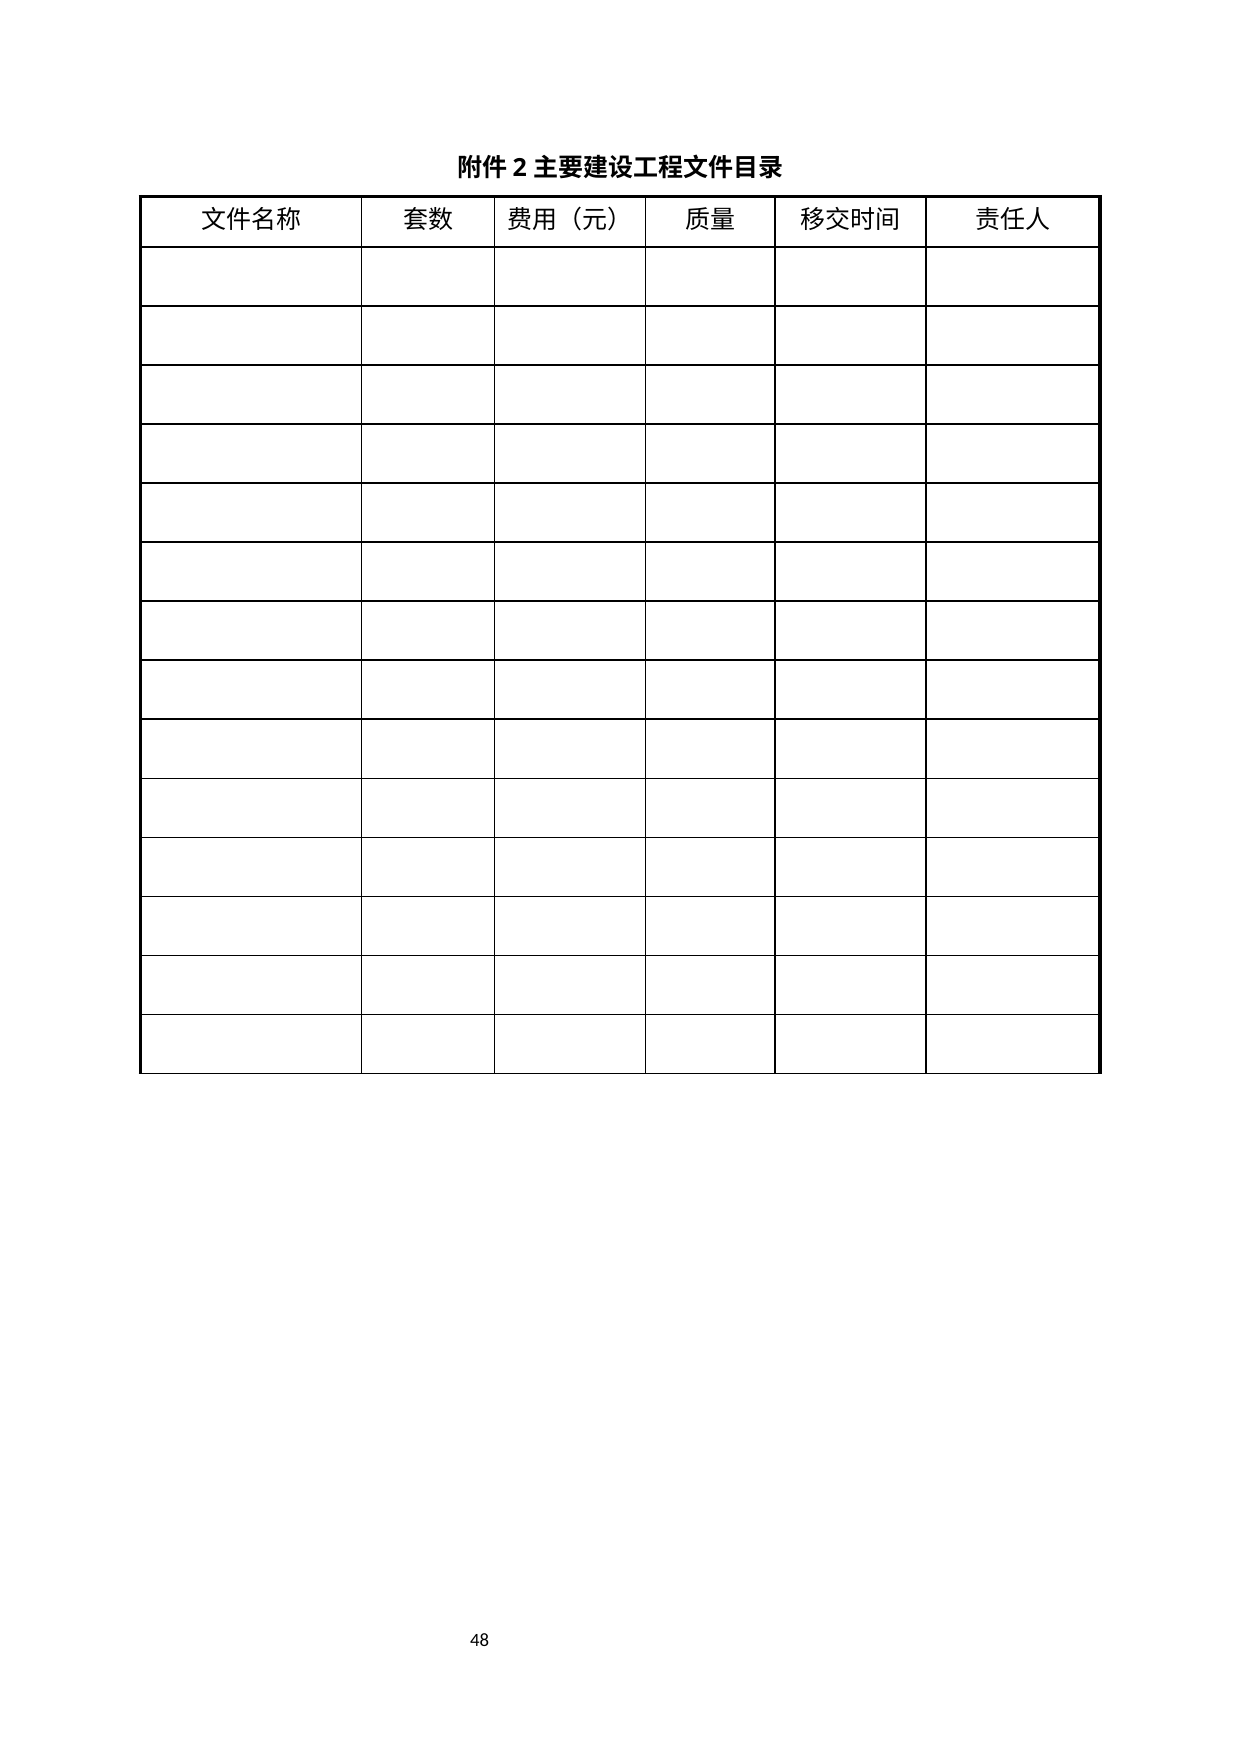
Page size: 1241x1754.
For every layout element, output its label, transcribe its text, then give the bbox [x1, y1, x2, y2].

table_cell [142, 779, 361, 836]
table_cell [646, 661, 774, 718]
table_cell [495, 307, 645, 364]
table_header 套数 [362, 198, 494, 246]
table_cell [362, 543, 494, 600]
table_cell [927, 720, 1098, 777]
table_cell [142, 425, 361, 482]
table_cell [927, 956, 1098, 1014]
table_cell [776, 661, 925, 718]
table_cell [927, 484, 1098, 541]
table_cell [495, 720, 645, 777]
table_cell [927, 779, 1098, 836]
table_cell [362, 602, 494, 659]
table_cell [927, 307, 1098, 364]
table_cell [142, 484, 361, 541]
table_cell [646, 425, 774, 482]
table_cell [142, 661, 361, 718]
table_cell [362, 1015, 494, 1073]
table_cell [362, 248, 494, 305]
table_cell [927, 425, 1098, 482]
text 附件2 主要建设工程文件目录 [130, 148, 1110, 184]
table_cell [646, 484, 774, 541]
table_cell [142, 720, 361, 777]
table_cell [646, 1015, 774, 1073]
table_cell [927, 661, 1098, 718]
table_cell [362, 720, 494, 777]
table_header 费用（元） [495, 198, 645, 246]
table_cell [142, 366, 361, 423]
table_cell [776, 1015, 925, 1073]
table_cell [776, 956, 925, 1014]
table_cell [927, 366, 1098, 423]
table_cell [142, 602, 361, 659]
table_cell [646, 366, 774, 423]
table_cell [495, 1015, 645, 1073]
table_cell [362, 366, 494, 423]
table_cell [362, 779, 494, 836]
table_cell [495, 484, 645, 541]
table_cell [927, 543, 1098, 600]
table_cell [776, 897, 925, 954]
table_cell [362, 956, 494, 1014]
table_cell [646, 543, 774, 600]
table_cell [646, 720, 774, 777]
table_cell [776, 602, 925, 659]
table_cell [646, 779, 774, 836]
table_cell [495, 366, 645, 423]
table_cell [362, 307, 494, 364]
table_cell [776, 779, 925, 836]
table_cell [495, 248, 645, 305]
table_header 文件名称 [142, 198, 361, 246]
table_header 移交时间 [776, 198, 925, 246]
table_cell [927, 602, 1098, 659]
table_cell [142, 897, 361, 954]
table_header 责任人 [927, 198, 1098, 246]
table_cell [495, 956, 645, 1014]
table_cell [776, 484, 925, 541]
table_cell [776, 425, 925, 482]
table_cell [646, 838, 774, 896]
table_cell [646, 897, 774, 954]
table_cell [362, 897, 494, 954]
table_cell [495, 602, 645, 659]
table_cell [927, 248, 1098, 305]
table_cell [142, 1015, 361, 1073]
table_cell [776, 366, 925, 423]
table_cell [142, 543, 361, 600]
table_cell [776, 838, 925, 896]
table_cell [495, 543, 645, 600]
table_cell [142, 248, 361, 305]
table_cell [927, 838, 1098, 896]
table_cell [646, 602, 774, 659]
table_cell [362, 484, 494, 541]
table_cell [495, 838, 645, 896]
table_cell [362, 425, 494, 482]
table_cell [362, 838, 494, 896]
table_cell [495, 779, 645, 836]
table_header 质量 [646, 198, 774, 246]
table_cell [142, 956, 361, 1014]
table_cell [142, 307, 361, 364]
table_cell [927, 897, 1098, 954]
table_cell [927, 1015, 1098, 1073]
table_cell [776, 543, 925, 600]
table_cell [646, 248, 774, 305]
table_cell [495, 897, 645, 954]
table_cell [646, 956, 774, 1014]
table_cell [776, 248, 925, 305]
table_cell [362, 661, 494, 718]
table_cell [495, 425, 645, 482]
table_cell [646, 307, 774, 364]
table_cell [495, 661, 645, 718]
table_cell [142, 838, 361, 896]
table_cell [776, 307, 925, 364]
table_cell [776, 720, 925, 777]
